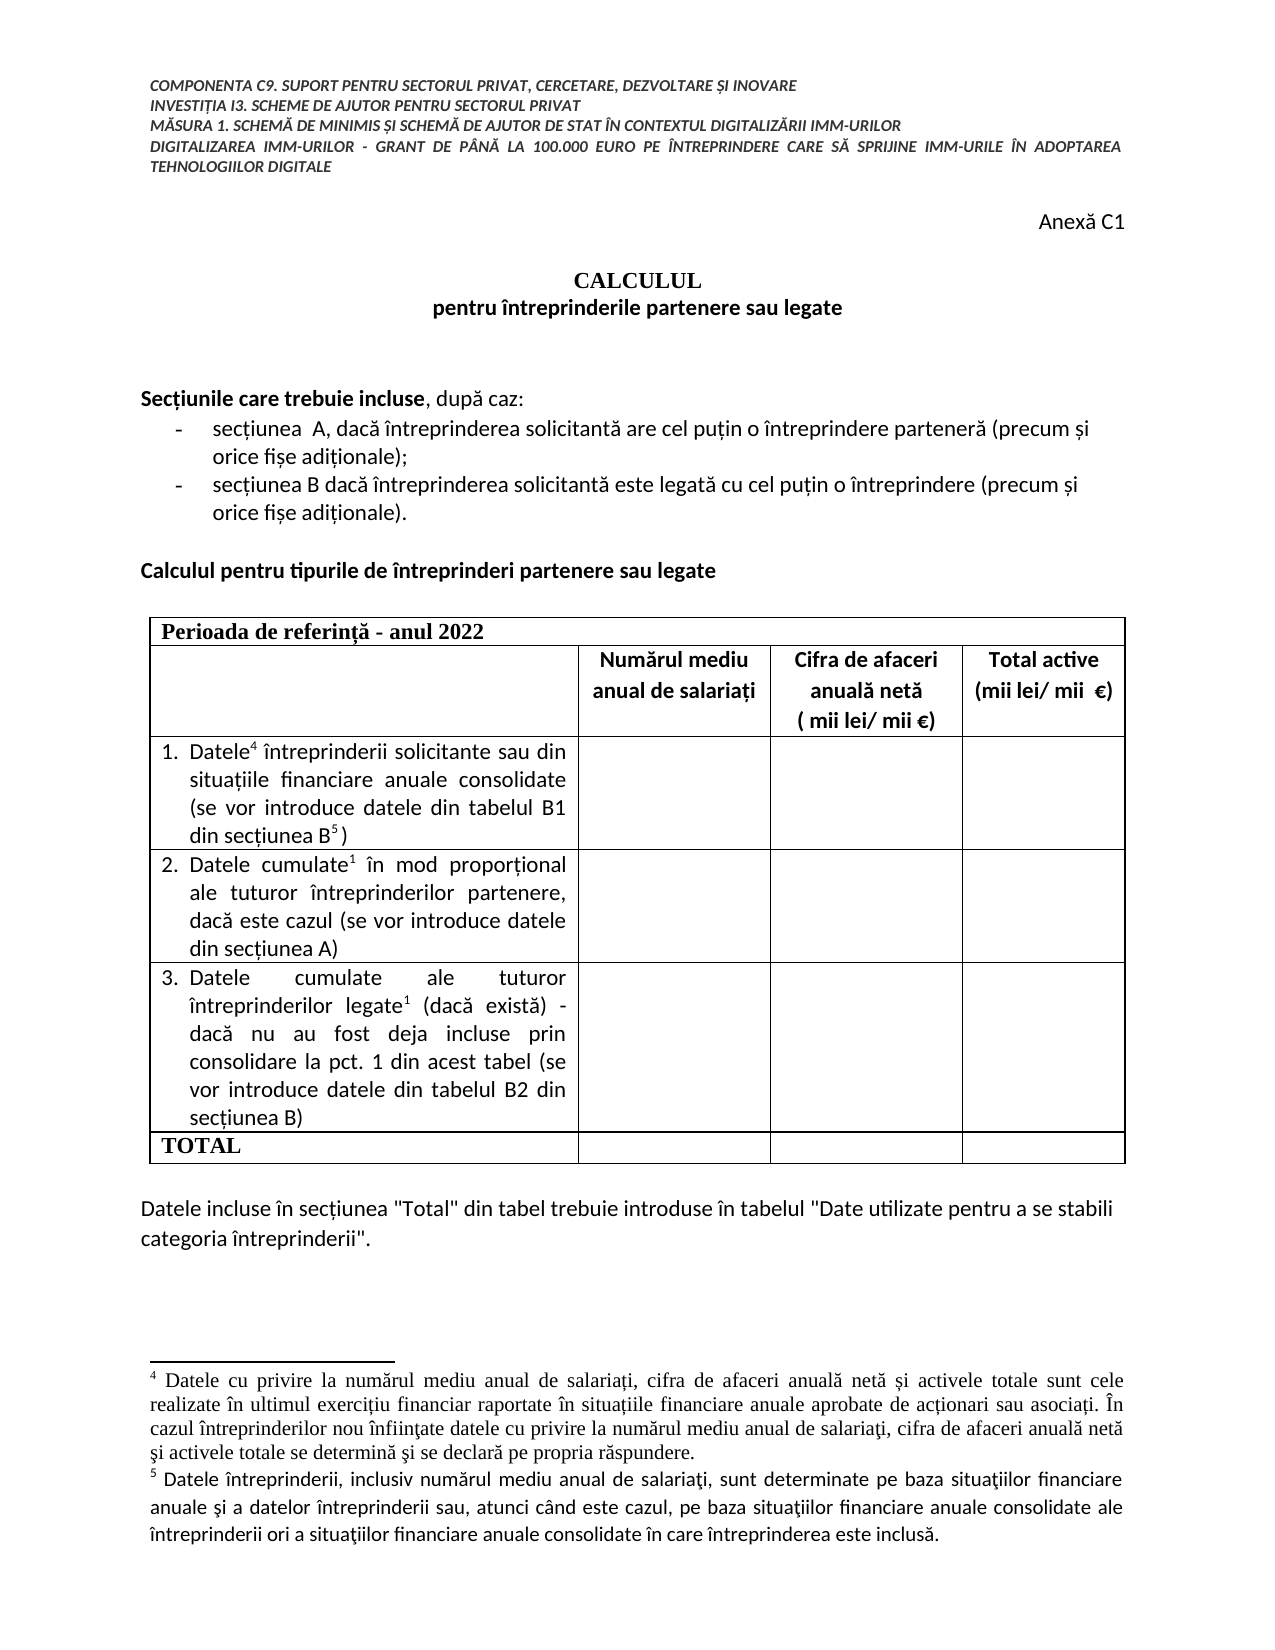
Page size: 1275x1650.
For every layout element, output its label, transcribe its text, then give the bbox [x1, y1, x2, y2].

table_cell [771, 1133, 962, 1163]
table_cell [771, 737, 962, 849]
table_cell Numărul mediu anual de salariați [579, 646, 770, 736]
table_cell [963, 963, 1124, 1131]
list secțiunea B dacă întreprinderea solicitantă este legată cu cel puțin o întreprindere (precum și orice fișe adiționale). [175, 470, 1125, 526]
table_cell [579, 737, 770, 849]
subtitle CALCULUL [150, 267, 1125, 293]
table_cell [963, 850, 1124, 962]
text Datele incluse în secțiunea "Total" din tabel trebuie introduse în tabelul "Date utilizate pentru a se stabili categoria întreprinderii". [141, 1194, 1125, 1252]
table_cell Cifra de afaceri anuală netă ( mii lei/ mii €) [771, 646, 962, 736]
table_cell Datele cumulate ale tuturor întreprinderilor legate1 (dacă există) - dacă nu au fost deja incluse prin consolidare la pct. 1 din acest tabel (se vor introduce datele din tabelul B2 din secțiunea B) [151, 963, 578, 1131]
table_cell [579, 963, 770, 1131]
table_cell [771, 963, 962, 1131]
text Secțiunile care trebuie incluse, după caz: [141, 384, 1125, 412]
text pentru întreprinderile partenere sau legate [150, 293, 1125, 322]
table_cell [963, 1133, 1124, 1163]
table_cell Datele cumulate1 în mod proporțional ale tuturor întreprinderilor partenere, dacă este cazul (se vor introduce datele din secțiunea A) [151, 850, 578, 962]
table_cell [579, 850, 770, 962]
table_cell [151, 646, 578, 736]
table_cell Total active (mii lei/ mii €) [963, 646, 1124, 736]
text Calculul pentru tipurile de întreprinderi partenere sau legate [141, 557, 1125, 585]
table_cell [579, 1133, 770, 1163]
table_cell TOTAL [151, 1133, 578, 1163]
table_header Perioada de referință - anul 2022 [151, 618, 1124, 644]
table_cell [963, 737, 1124, 849]
table_cell Datele întreprinderii solicitante sau din situațiile financiare anuale consolidate (se vor introduce datele din tabelul B1 din secțiunea B ) [151, 737, 578, 849]
table_cell [771, 850, 962, 962]
text Anexă C1 [150, 207, 1125, 235]
list secțiunea A, dacă întreprinderea solicitantă are cel puțin o întreprindere parteneră (precum și orice fișe adiționale); [175, 414, 1125, 470]
